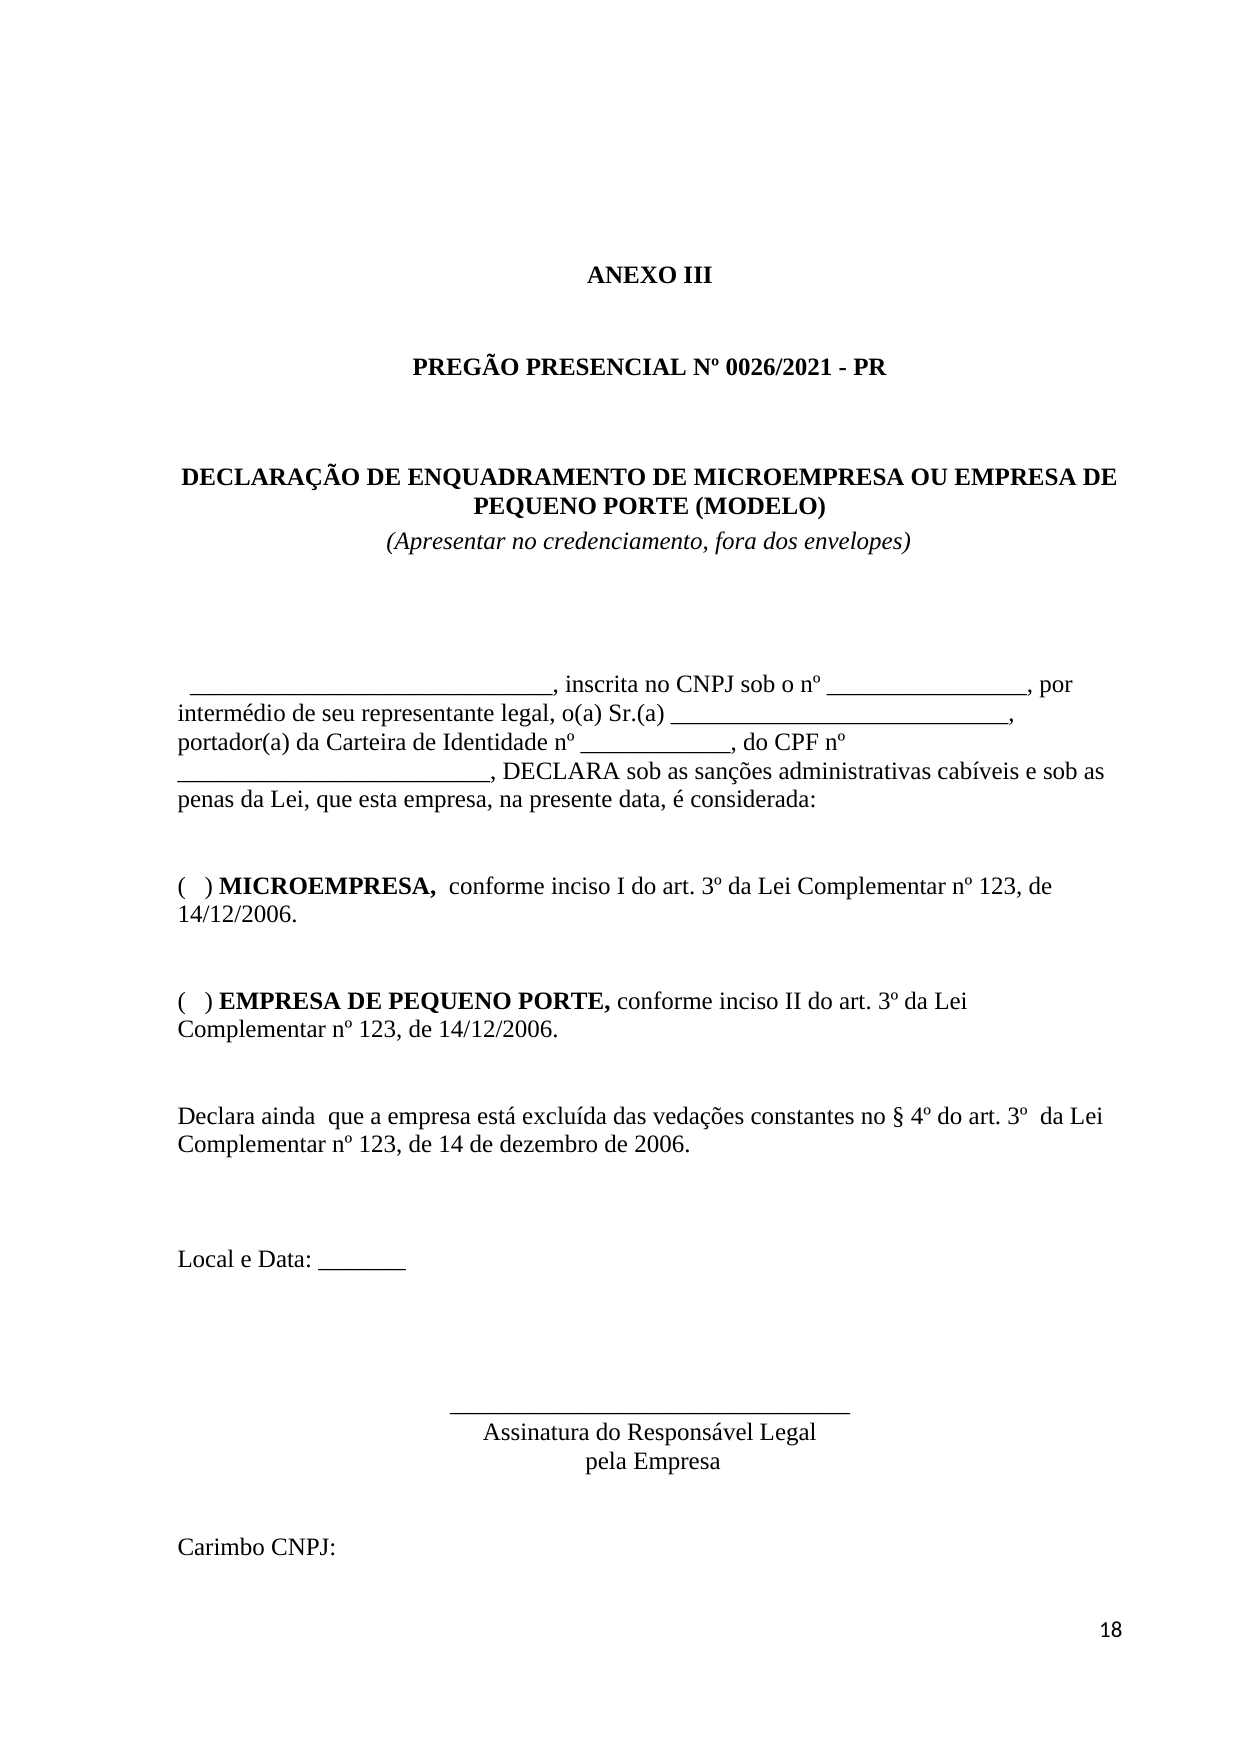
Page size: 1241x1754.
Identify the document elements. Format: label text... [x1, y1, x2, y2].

text ( ) EMPRESA DE PEQUENO PORTE, conforme inciso II do art. 3º da Lei Complementar nº 123, de 14/12/2006. [177, 986, 1122, 1043]
text pela Empresa [177, 1446, 1122, 1474]
text Carimbo CNPJ: [177, 1532, 1122, 1561]
text ________________________________ [177, 1388, 1122, 1417]
text Declara ainda que a empresa está excluída das vedações constantes no § 4º do art. 3º da Lei Complementar nº 123, de 14 de dezembro de 2006. [177, 1101, 1122, 1158]
text _____________________________, inscrita no CNPJ sob o nº ________________, por intermédio de seu representante legal, o(a) Sr.(a) ___________________________, portador(a) da Carteira de Identidade nº ____________, do CPF nº _________________________, DECLARA sob as sanções administrativas cabíveis e sob as penas da Lei, que esta empresa, na presente data, é considerada: [177, 669, 1122, 813]
text DECLARAÇÃO DE ENQUADRAMENTO DE MICROEMPRESA OU EMPRESA DE PEQUENO PORTE (MODELO) [177, 462, 1122, 519]
text ANEXO III [177, 260, 1122, 288]
text Local e Data: _______ [177, 1244, 1122, 1273]
text PREGÃO PRESENCIAL Nº 0026/2021 - PR [177, 352, 1122, 381]
text Assinatura do Responsável Legal [177, 1417, 1122, 1446]
text (Apresentar no credenciamento, fora dos envelopes) [177, 526, 1122, 554]
text ( ) MICROEMPRESA, conforme inciso I do art. 3º da Lei Complementar nº 123, de 14/12/2006. [177, 871, 1122, 928]
